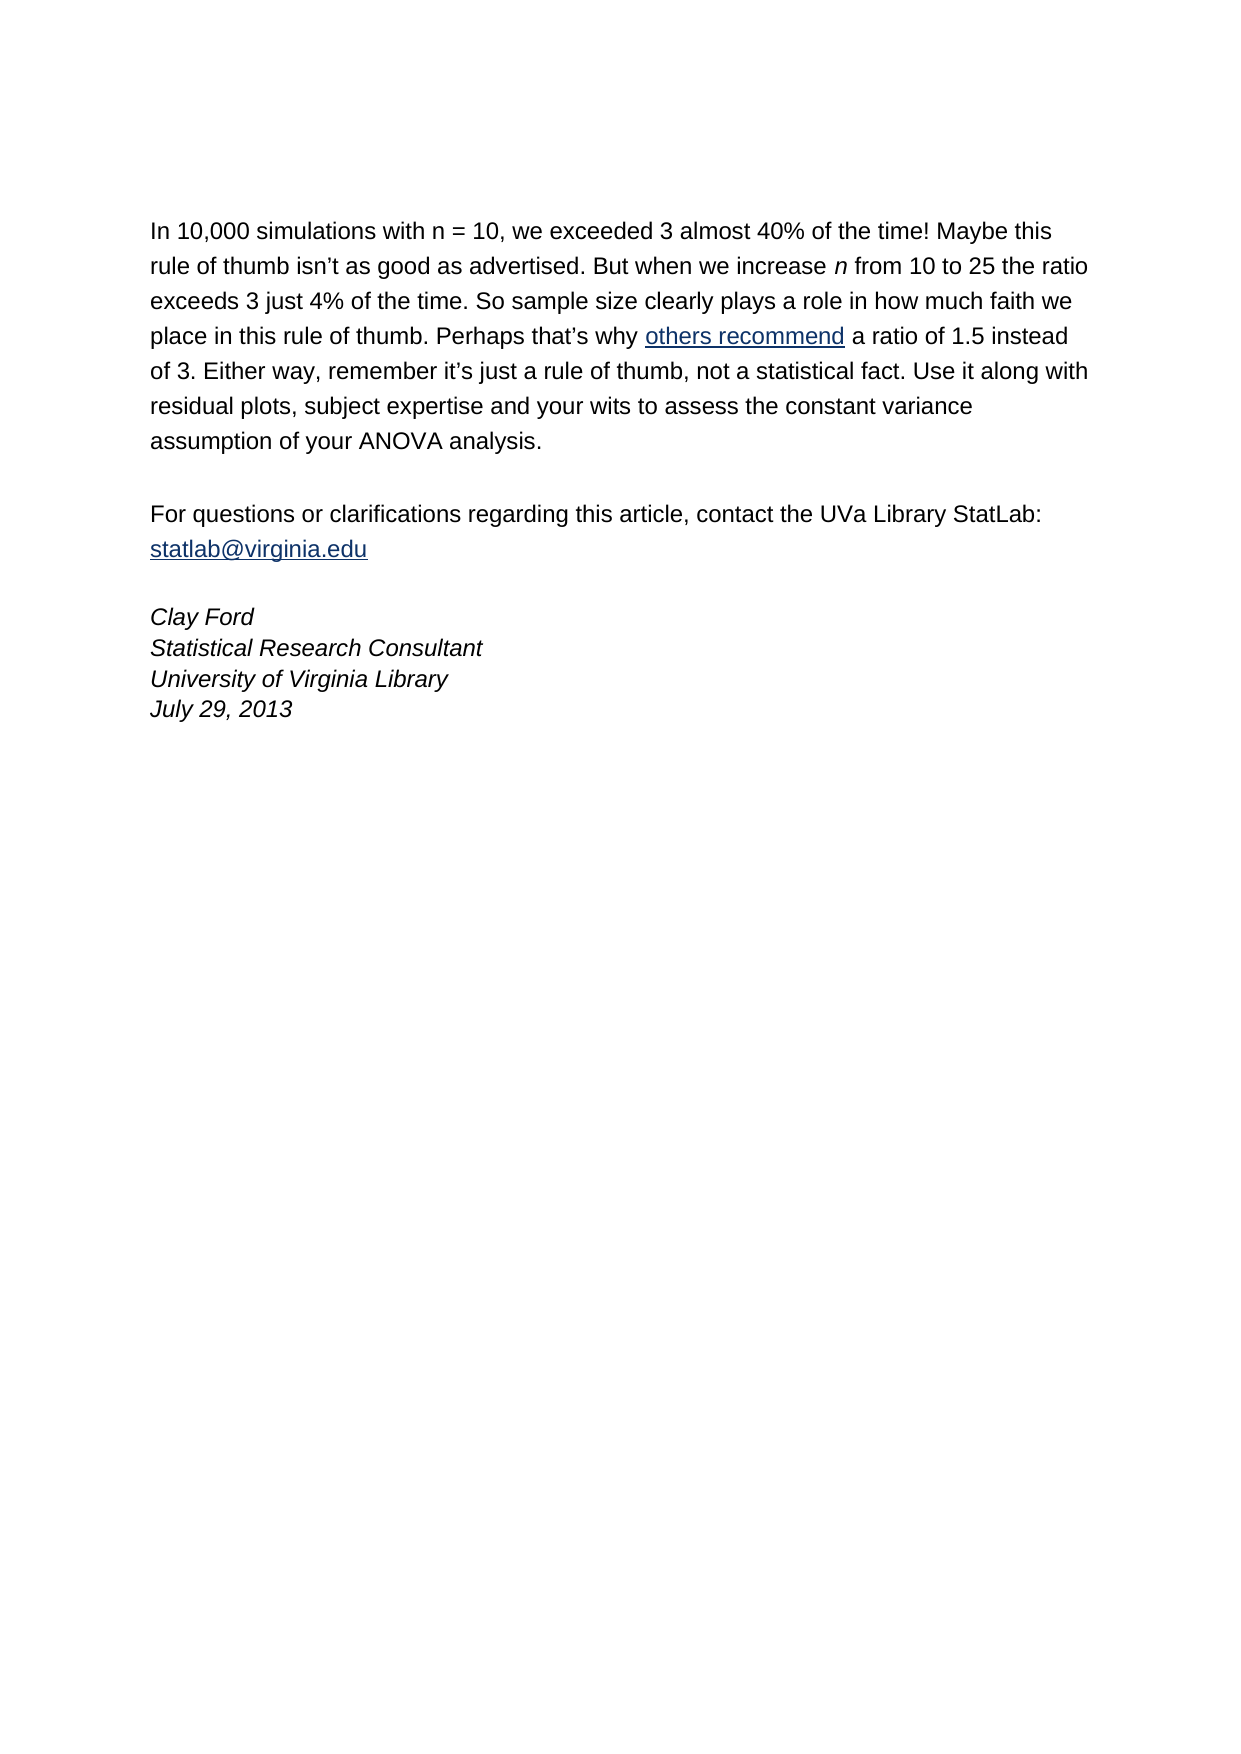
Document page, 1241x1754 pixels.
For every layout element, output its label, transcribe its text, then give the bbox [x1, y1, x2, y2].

text For questions or clarifications regarding this article, contact the UVa Library StatLab: statlab@virginia.edu [150, 492, 1090, 562]
text Clay Ford Statistical Research Consultant University of Virginia Library July 29, 2013 [150, 600, 1090, 723]
text In 10,000 simulations with n = 10, we exceeded 3 almost 40% of the time! Maybe this rule of thumb isn’t as good as advertised. But when we increase n from 10 to 25 the ratio exceeds 3 just 4% of the time. So sample size clearly plays a role in how much faith we place in this rule of thumb. Perhaps that’s why others recommend a ratio of 1.5 instead of 3. Either way, remember it’s just a rule of thumb, not a statistical fact. Use it along with residual plots, subject expertise and your wits to assess the constant variance assumption of your ANOVA analysis. [150, 210, 1090, 455]
